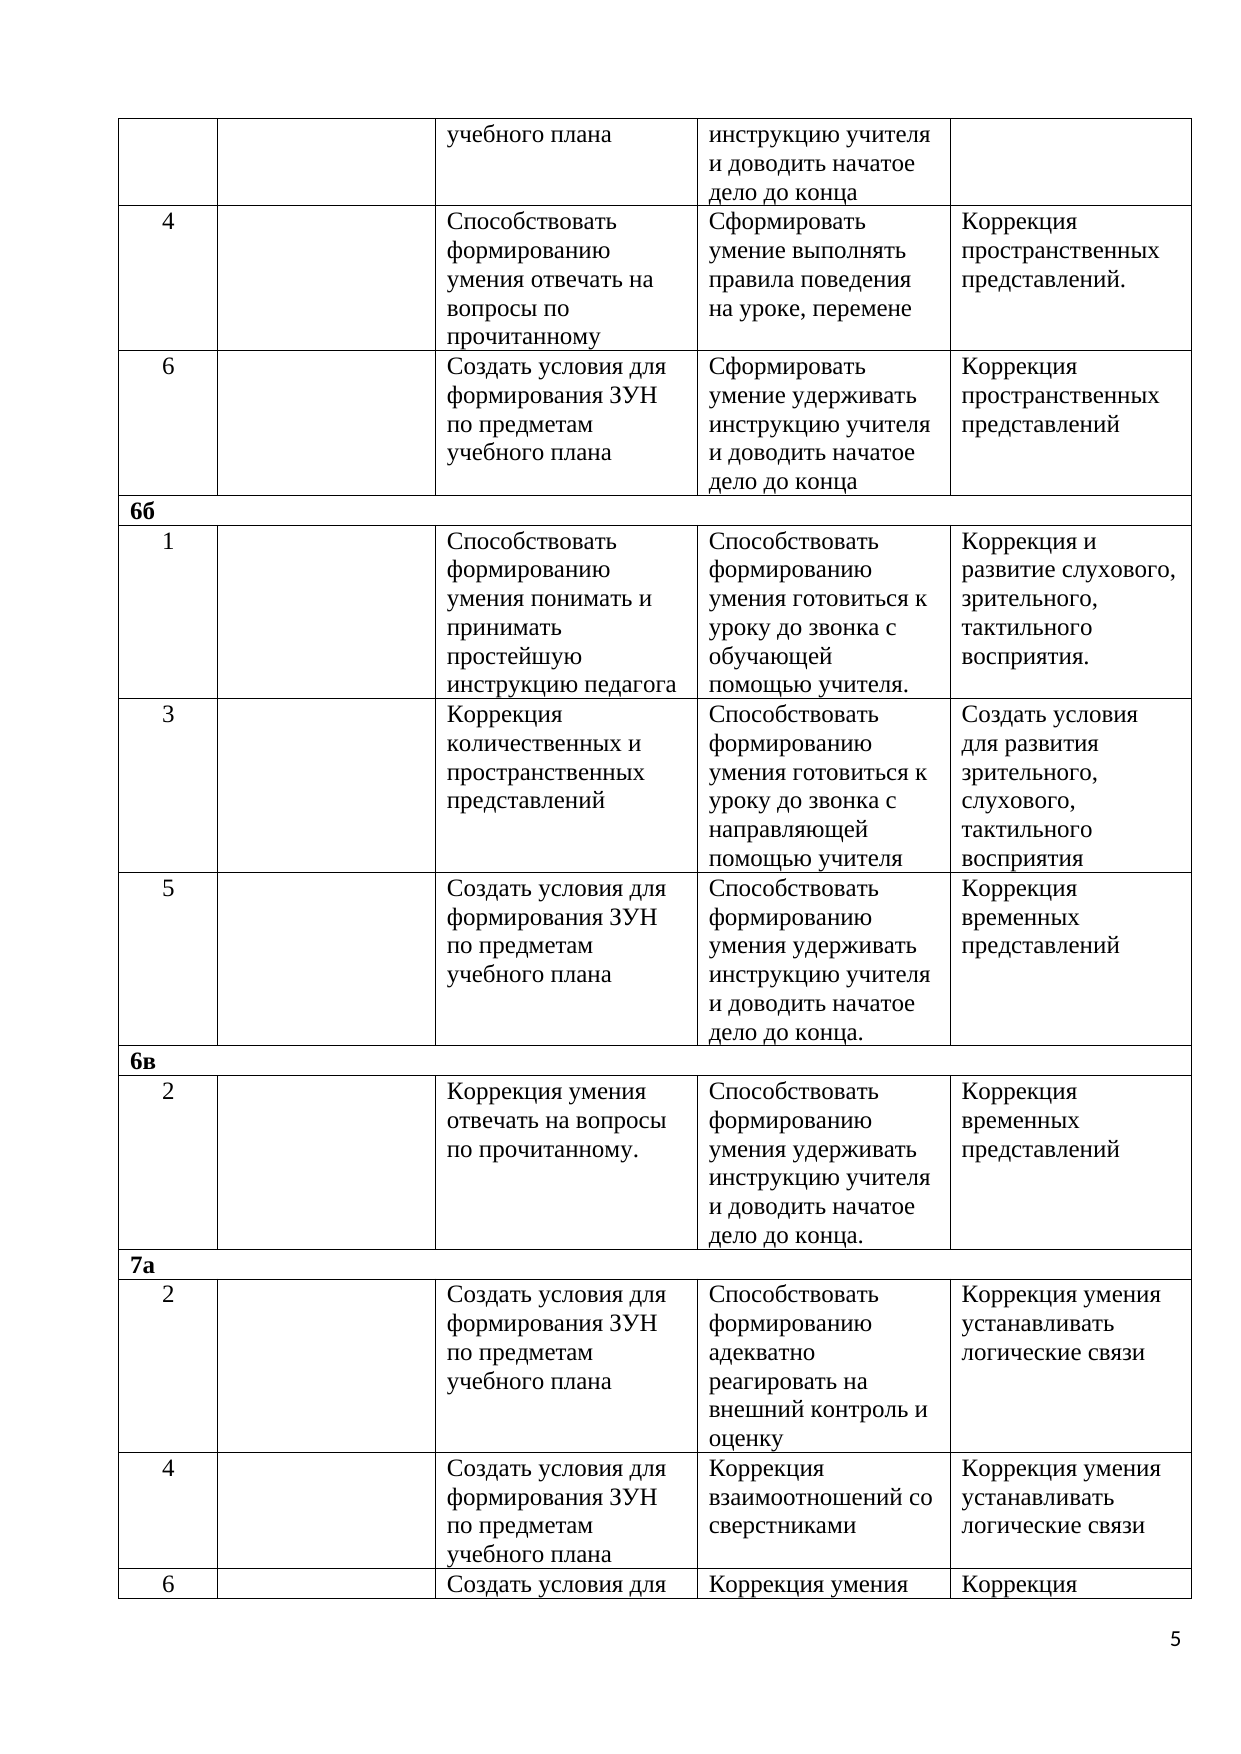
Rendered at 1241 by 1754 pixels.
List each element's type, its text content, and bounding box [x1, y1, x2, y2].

table_cell Коррекция умения устанавливать логические связи [951, 1453, 1191, 1568]
table_cell Коррекция пространственных представлений [951, 351, 1191, 495]
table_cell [436, 1569, 697, 1598]
table_cell Способствовать формированию умения отвечать на вопросы по прочитанному [436, 206, 697, 350]
table_cell [218, 526, 435, 698]
table_cell Создать условия для развития зрительного, слухового, тактильного восприятия [951, 699, 1191, 872]
table_cell [218, 119, 435, 205]
table_cell 4 [119, 206, 217, 350]
table_cell Способствовать формированию умения понимать и принимать простейшую инструкцию педагога [436, 526, 697, 698]
table_cell [218, 206, 435, 350]
table_cell Коррекция умения отвечать на вопросы по прочитанному. [436, 1076, 697, 1249]
table_cell [218, 873, 435, 1045]
table_cell [218, 1076, 435, 1249]
table_cell [218, 351, 435, 495]
table_cell 4 [119, 1453, 217, 1568]
table_cell Способствовать формированию адекватно реагировать на внешний контроль и оценку [698, 1280, 950, 1452]
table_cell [698, 1569, 950, 1598]
table_cell Коррекция взаимоотношений со сверстниками [698, 1453, 950, 1568]
table_cell 2 [119, 1076, 217, 1249]
table_cell 6б [119, 496, 1191, 525]
table_cell Создать условия для формирования ЗУН по предметам учебного плана [436, 873, 697, 1045]
table_cell 2 [119, 1280, 217, 1452]
table_cell [218, 699, 435, 872]
table_cell [218, 1453, 435, 1568]
table_cell Способствовать формированию умения удерживать инструкцию учителя и доводить начатое дело до конца. [698, 873, 950, 1045]
table_cell Способствовать формированию умения готовиться к уроку до звонка с обучающей помощью учителя. [698, 526, 950, 698]
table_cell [951, 119, 1191, 205]
table_cell [218, 1569, 435, 1598]
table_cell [698, 119, 950, 205]
table_cell Сформировать умение выполнять правила поведения на уроке, перемене [698, 206, 950, 350]
table_cell 6 [119, 1569, 217, 1598]
table_cell 5 [119, 873, 217, 1045]
table_cell 1 [119, 526, 217, 698]
table_cell Создать условия для формирования ЗУН по предметам учебного плана [436, 1280, 697, 1452]
table_cell 7а [119, 1250, 1191, 1278]
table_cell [436, 119, 697, 205]
table_cell [218, 1280, 435, 1452]
table_cell Коррекция и развитие слухового, зрительного, тактильного восприятия. [951, 526, 1191, 698]
table_cell Коррекция временных представлений [951, 873, 1191, 1045]
table_cell Коррекция количественных и пространственных представлений [436, 699, 697, 872]
table_cell Коррекция пространственных представлений. [951, 206, 1191, 350]
table_cell 6в [119, 1046, 1191, 1075]
table_cell 3 [119, 699, 217, 872]
table_cell Коррекция умения устанавливать логические связи [951, 1280, 1191, 1452]
table_cell Сформировать умение удерживать инструкцию учителя и доводить начатое дело до конца [698, 351, 950, 495]
table_cell Способствовать формированию умения готовиться к уроку до звонка с направляющей помощью учителя [698, 699, 950, 872]
table_cell Создать условия для формирования ЗУН по предметам учебного плана [436, 351, 697, 495]
table_cell Создать условия для формирования ЗУН по предметам учебного плана [436, 1453, 697, 1568]
table_cell Коррекция временных представлений [951, 1076, 1191, 1249]
table_cell 2 [119, 119, 217, 205]
table_cell 6 [119, 351, 217, 495]
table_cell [951, 1569, 1191, 1598]
table_cell Способствовать формированию умения удерживать инструкцию учителя и доводить начатое дело до конца. [698, 1076, 950, 1249]
